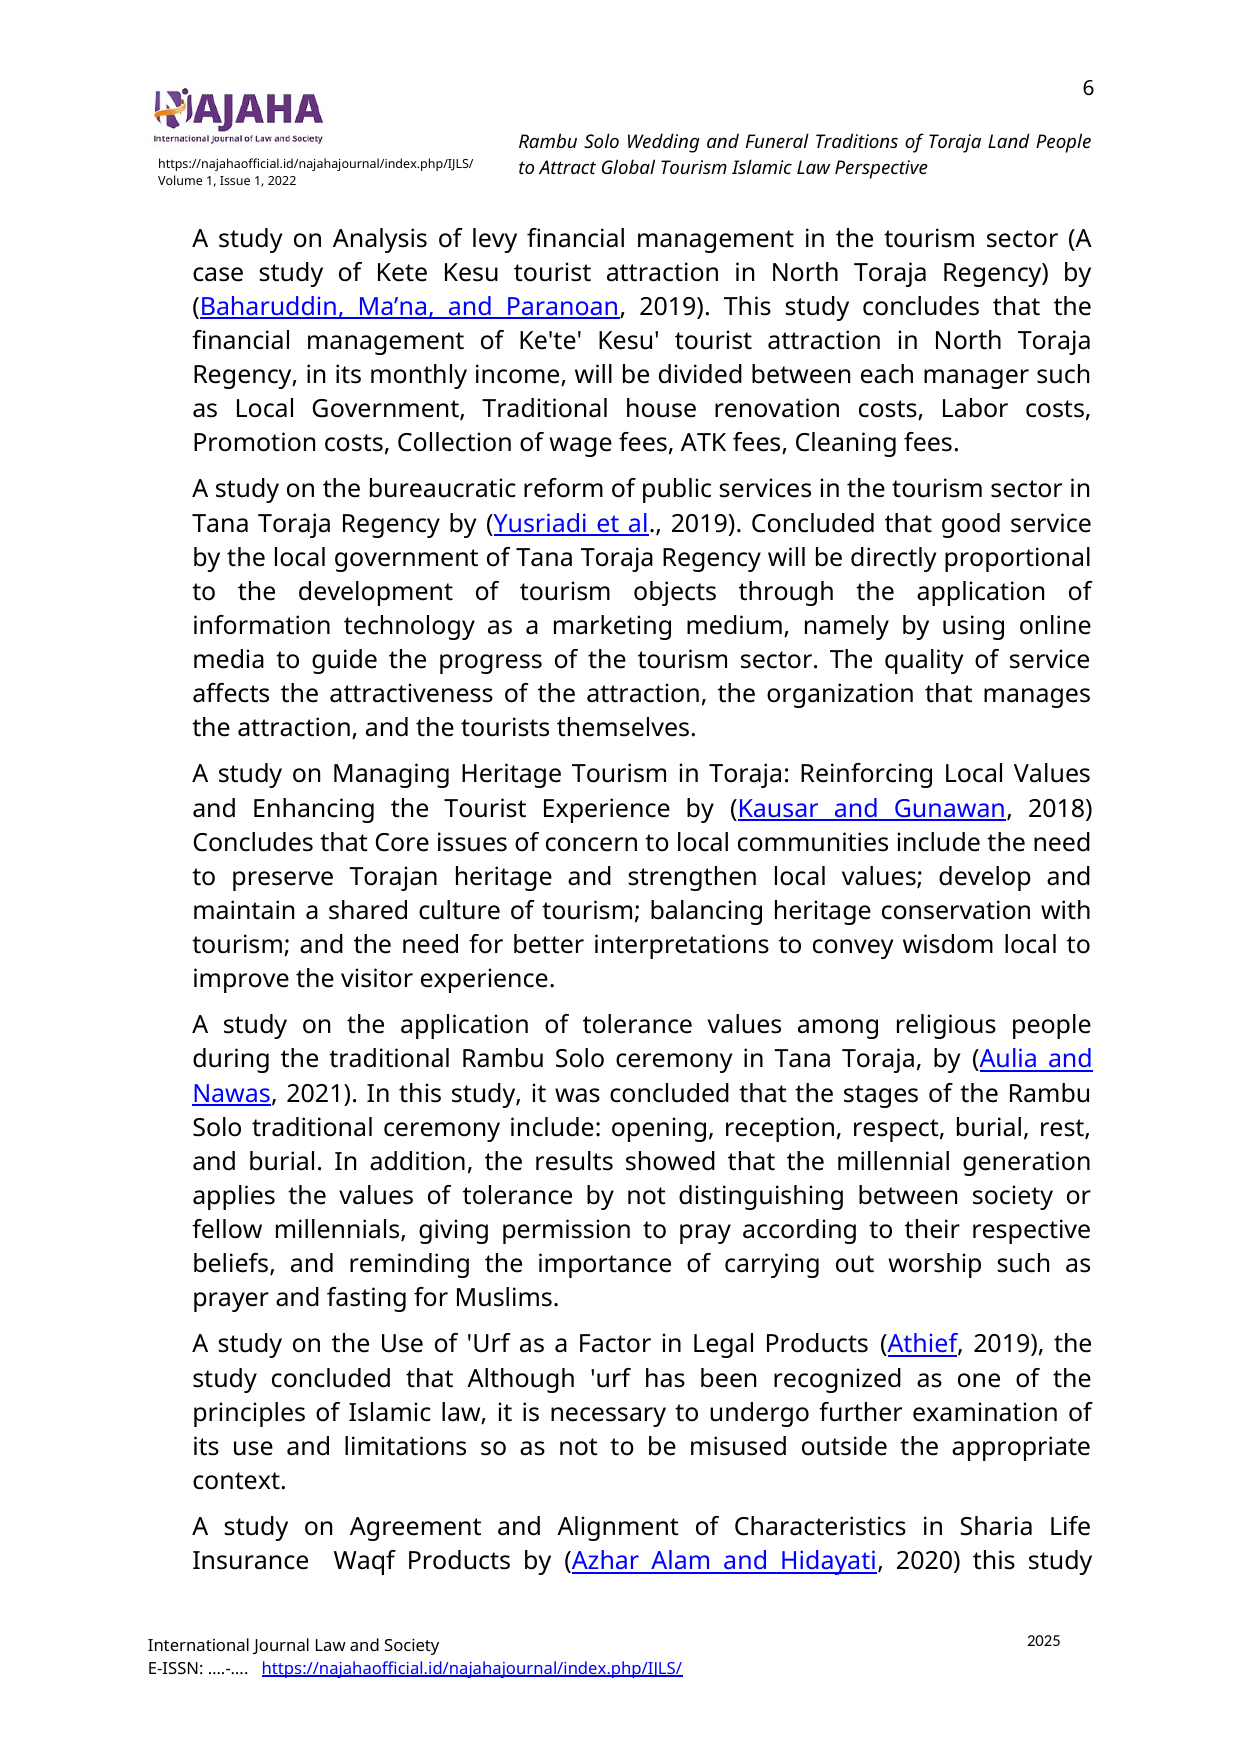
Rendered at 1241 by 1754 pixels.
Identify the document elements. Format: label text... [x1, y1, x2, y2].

text A study on the application of tolerance values among religious people during the traditional Rambu Solo ceremony in Tana Toraja, by (Aulia and Nawas, 2021). In this study, it was concluded that the stages of the Rambu Solo traditional ceremony include: opening, reception, respect, burial, rest, and burial. In addition, the results showed that the millennial generation applies the values of tolerance by not distinguishing between society or fellow millennials, giving permission to pray according to their respective beliefs, and reminding the importance of carrying out worship such as prayer and fasting for Muslims. [192, 1007, 1092, 1314]
text A study on Analysis of levy financial management in the tourism sector (A case study of Kete Kesu tourist attraction in North Toraja Regency) by (Baharuddin, Ma’na, and Paranoan, 2019). This study concludes that the financial management of Ke'te' Kesu' tourist attraction in North Toraja Regency, in its monthly income, will be divided between each manager such as Local Government, Traditional house renovation costs, Labor costs, Promotion costs, Collection of wage fees, ATK fees, Cleaning fees. [192, 220, 1092, 459]
text A study on the bureaucratic reform of public services in the tourism sector in Tana Toraja Regency by (Yusriadi et al., 2019). Concluded that good service by the local government of Tana Toraja Regency will be directly proportional to the development of tourism objects through the application of information technology as a marketing medium, namely by using online media to guide the progress of the tourism sector. The quality of service affects the attractiveness of the attraction, the organization that manages the attraction, and the tourists themselves. [192, 471, 1092, 744]
text A study on Managing Heritage Tourism in Toraja: Reinforcing Local Values and Enhancing the Tourist Experience by (Kausar and Gunawan, 2018) Concludes that Core issues of concern to local communities include the need to preserve Torajan heritage and strengthen local values; develop and maintain a shared culture of tourism; balancing heritage conservation with tourism; and the need for better interpretations to convey wisdom local to improve the visitor experience. [192, 756, 1092, 994]
picture [147, 75, 328, 158]
text A study on the Use of 'Urf as a Factor in Legal Products (Athief, 2019), the study concluded that Although 'urf has been recognized as one of the principles of Islamic law, it is necessary to undergo further examination of its use and limitations so as not to be misused outside the appropriate context. [192, 1326, 1092, 1496]
